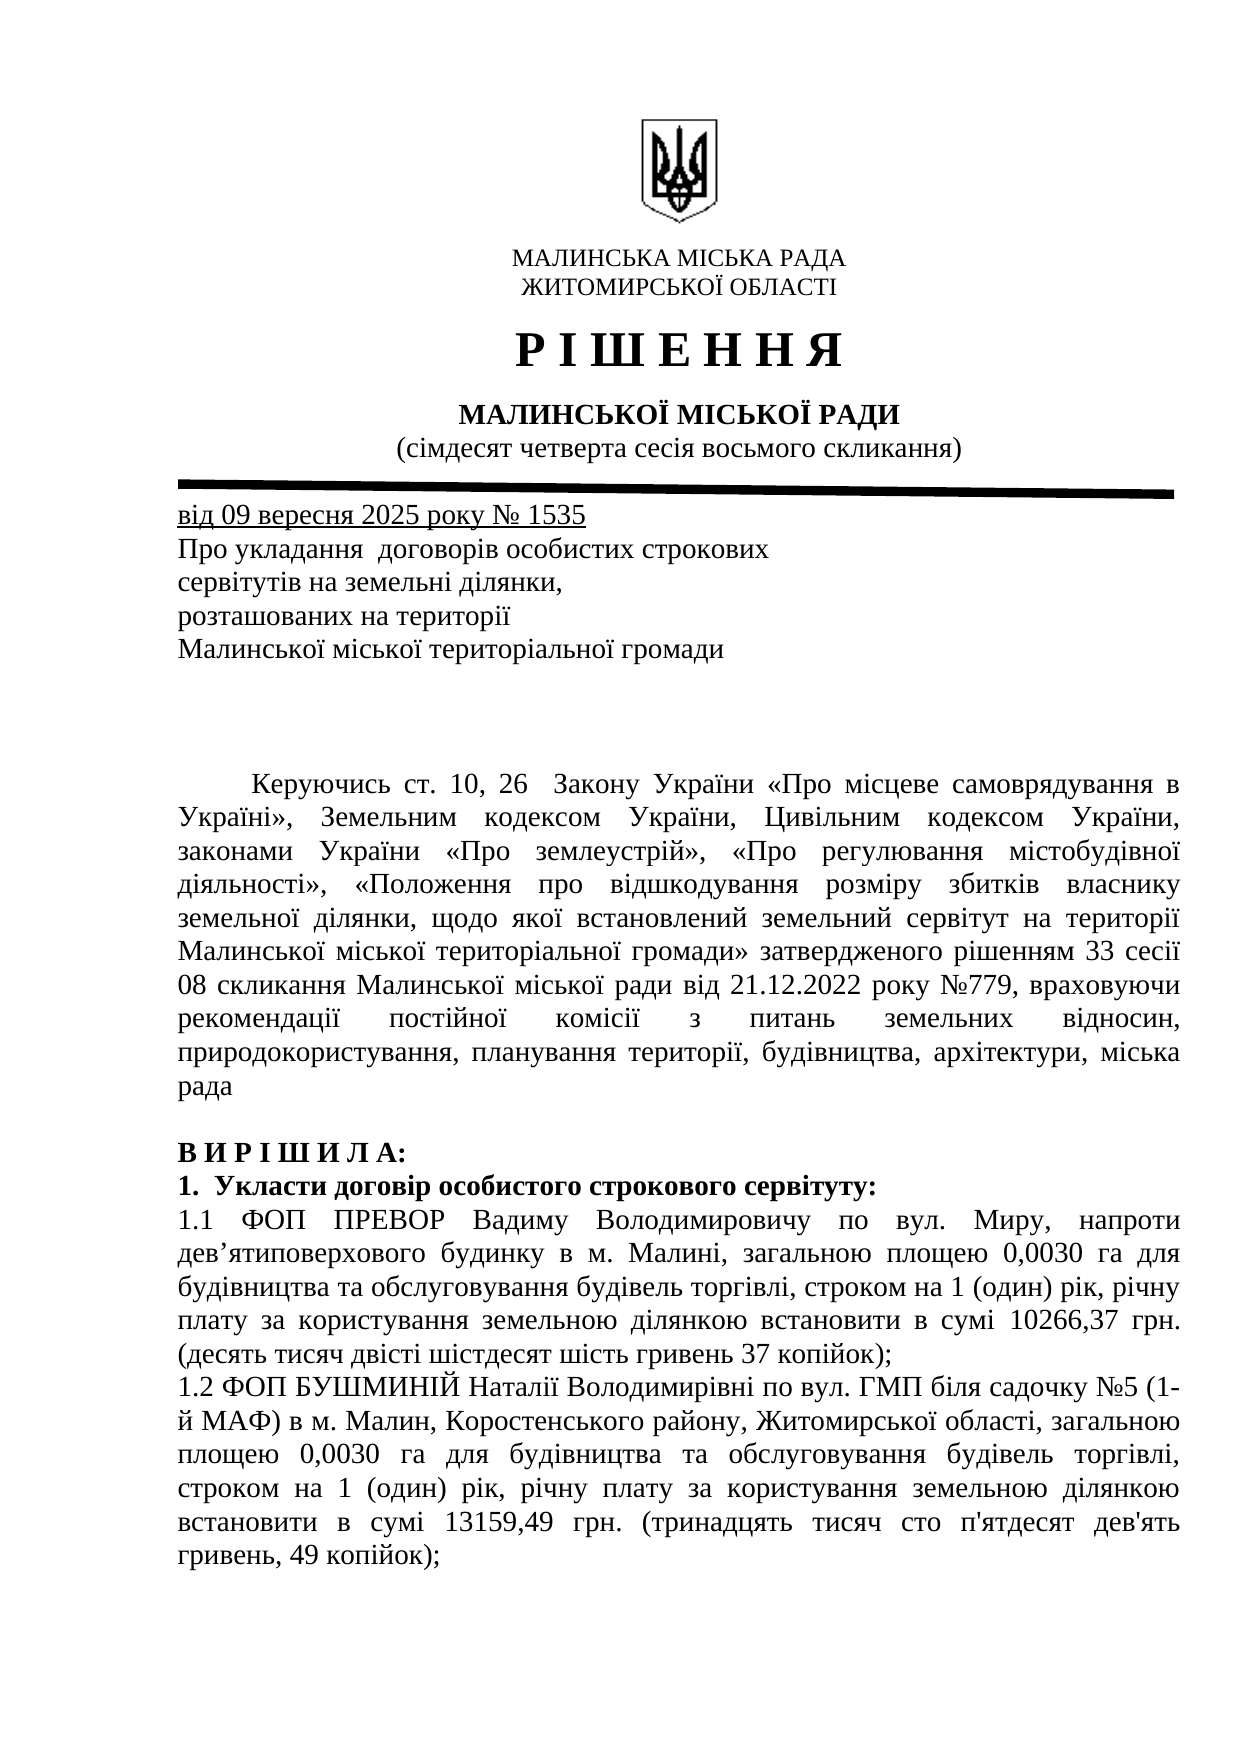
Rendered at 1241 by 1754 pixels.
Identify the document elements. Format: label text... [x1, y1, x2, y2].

text від 09 вересня 2025 року № 1535 [177, 497, 1181, 531]
text МАЛИНСЬКА МІСЬКА РАДА [177, 243, 1181, 272]
text Р І Ш Е Н Н я [177, 320, 1181, 378]
text (сімдесят четверта сесія восьмого скликання) [177, 430, 1181, 464]
text сервітутів на земельні ділянки, [177, 564, 1196, 598]
text 1. Укласти договір особистого строкового сервітуту: [177, 1168, 1181, 1202]
text Про укладання договорів особистих строкових [177, 531, 1196, 564]
text 1.2 ФОП БУШМИНІЙ Наталії Володимирівні по вул. ГМП біля садочку №5 (1-й МАФ) в м. Малин, Коростенського району, Житомирської області, загальною площею 0,0030 га для будівництва та обслуговування будівель торгівлі, строком на 1 (один) рік, річну плату за користування земельною ділянкою встановити в сумі 13159,49 грн. (тринадцять тисяч сто п'ятдесят дев'ять гривень, 49 копійок); [177, 1369, 1181, 1571]
text 1.1 ФОП ПРЕВОР Вадиму Володимировичу по вул. Миру, напроти дев’ятиповерхового будинку в м. Малині, загальною площею 0,0030 га для будівництва та обслуговування будівель торгівлі, строком на 1 (один) рік, річну плату за користування земельною ділянкою встановити в сумі 10266,37 грн. (десять тисяч двісті шістдесят шість гривень 37 копійок); [177, 1202, 1181, 1369]
picture [635, 118, 723, 225]
text розташованих на території [177, 598, 1196, 632]
text ЖИТОМИРСЬКОЇ ОБЛАСТІ [177, 272, 1181, 301]
text малинської МІСЬКОЇ ради [177, 397, 1181, 430]
text В И Р І Ш И Л А: [177, 1135, 1181, 1168]
text Малинської міської територіальної громади [177, 632, 1181, 665]
text Керуючись ст. 10, 26 Закону України «Про місцеве самоврядування в Україні», Земельним кодексом України, Цивільним кодексом України, законами України «Про землеустрій», «Про регулювання містобудівної діяльності», «Положення про відшкодування розміру збитків власнику земельної ділянки, щодо якої встановлений земельний сервітут на території Малинської міської територіальної громади» затвердженого рішенням 33 сесії 08 скликання Малинської міської ради від 21.12.2022 року №779, враховуючи рекомендації постійної комісії з питань земельних відносин, природокористування, планування території, будівництва, архітектури, міська рада [177, 1001, 1181, 1101]
text Керуючись ст. 10, 26 Закону України «Про місцеве самоврядування в Україні», Земельним кодексом України, Цивільним кодексом України, законами України «Про землеустрій», «Про регулювання містобудівної діяльності», «Положення про відшкодування розміру збитків власнику земельної ділянки, щодо якої встановлений земельний сервітут на території Малинської міської територіальної громади» затвердженого рішенням 33 сесії 08 скликання Малинської міської ради від 21.12.2022 року №779, враховуючи рекомендації постійної комісії з питань земельних відносин, природокористування, планування території, будівництва, архітектури, міська рада [177, 766, 1181, 900]
